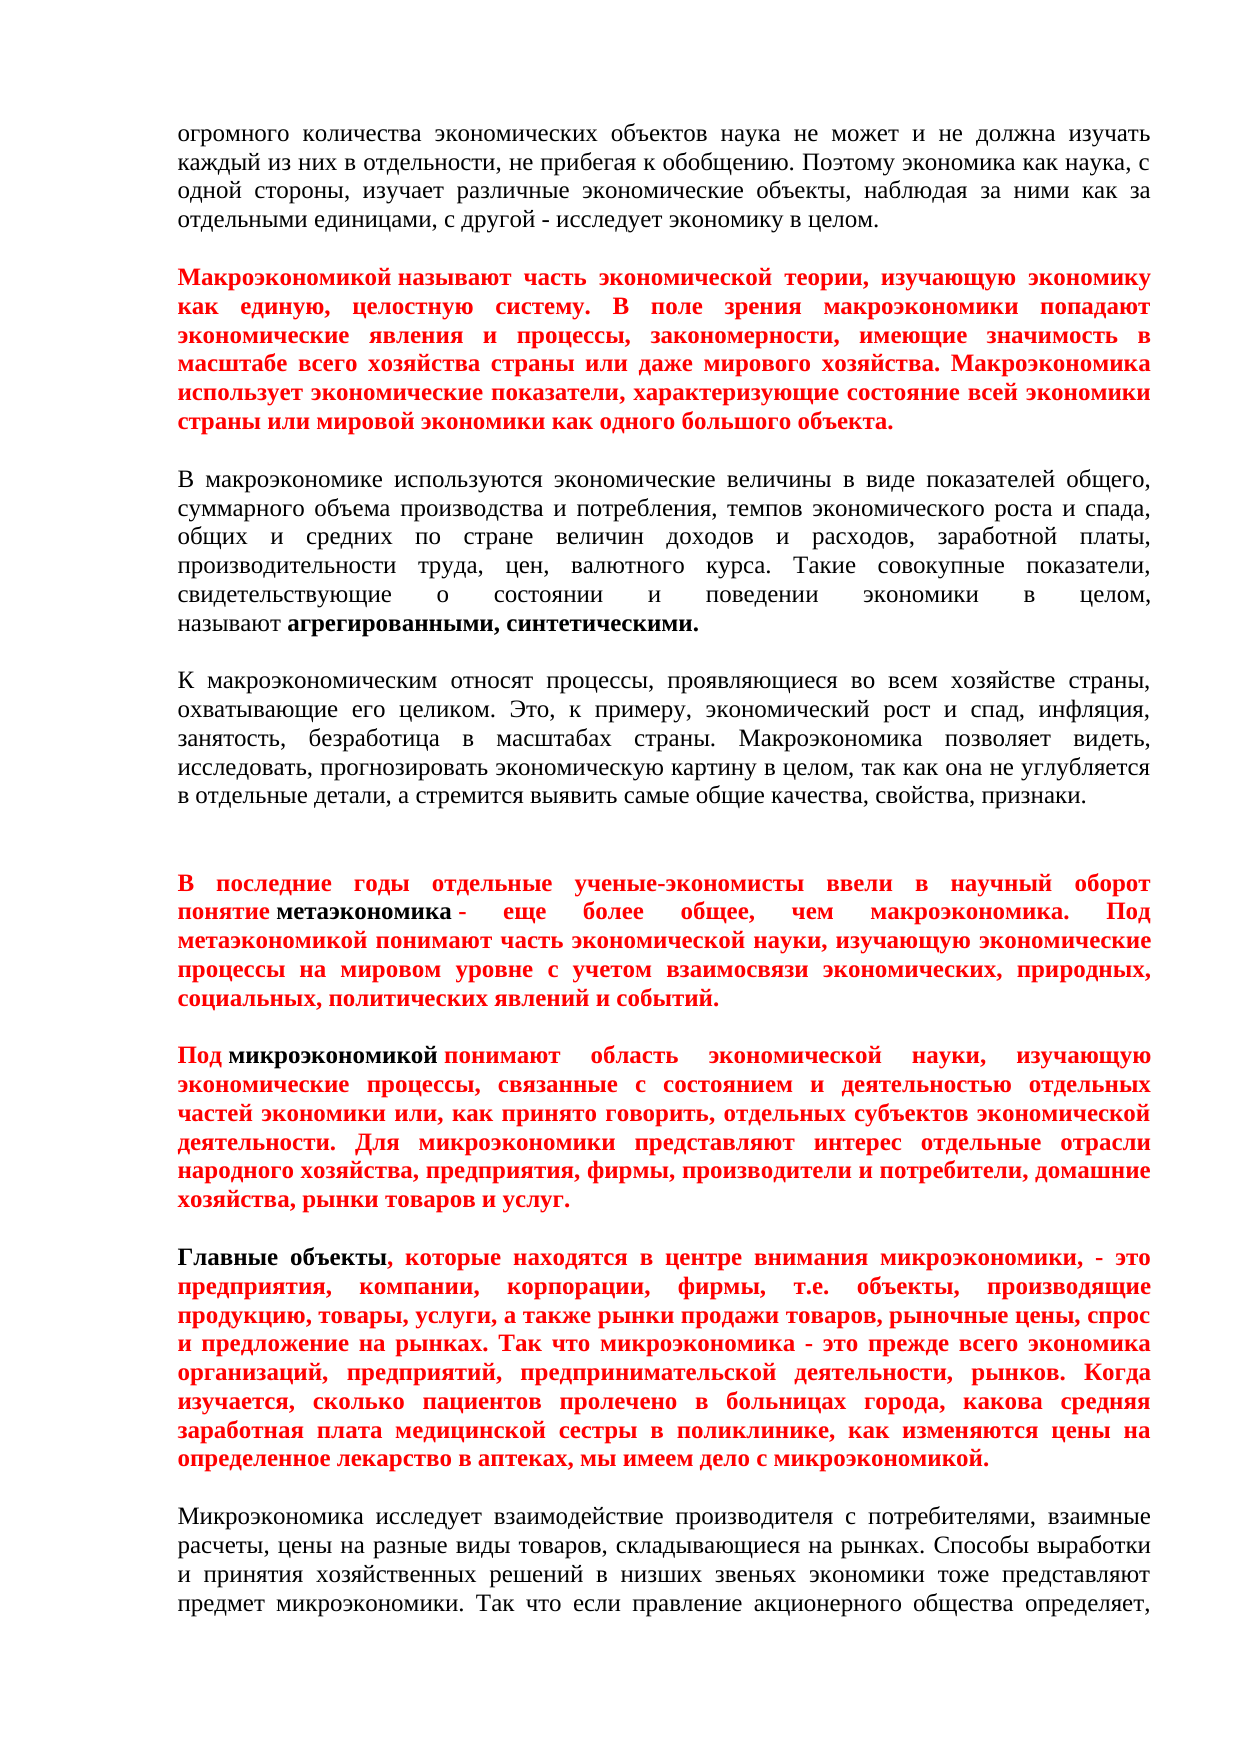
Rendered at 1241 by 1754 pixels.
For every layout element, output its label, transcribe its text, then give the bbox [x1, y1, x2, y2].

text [177, 1501, 1152, 1616]
text Под микроэкономикой понимают область экономической науки, изучающую экономические процессы, связанные с состоянием и деятельностью отдельных частей экономики или, как принято говорить, отдельных субъектов экономической деятельности. Для микроэкономики представляют интерес отдельные отрасли народного хозяйства, предприятия, фирмы, производители и потребители, домашние хозяйства, рынки товаров и услуг. [177, 1041, 1152, 1213]
text В последние годы отдельные ученые-экономисты ввели в научный оборот понятие метаэкономика - еще более общее, чем макроэкономика. Под метаэкономикой понимают часть экономической науки, изучающую экономические процессы на мировом уровне с учетом взаимосвязи экономических, природных, социальных, политических явлений и событий. [177, 868, 1152, 1011]
text Макроэкономикой называют часть экономической теории, изучающую экономику как единую, целостную систему. В поле зрения макроэкономики попадают экономические явления и процессы, закономерности, имеющие значимость в масштабе всего хозяйства страны или даже мирового хозяйства. Макроэкономика использует экономические показатели, характеризующие состояние всей экономики страны или мировой экономики как одного большого объекта. [177, 262, 1152, 435]
text В макроэкономике используются экономические величины в виде показателей общего, суммарного объема производства и потребления, темпов экономического роста и спада, общих и средних по стране величин доходов и расходов, заработной платы, производительности труда, цен, валютного курса. Такие совокупные показатели, свидетельствующие о состоянии и поведении экономики в целом, называют агрегированными, синтетическими. [177, 464, 1152, 636]
text К макроэкономическим относят процессы, проявляющиеся во всем хозяйстве страны, охватывающие его целиком. Это, к примеру, экономический рост и спад, инфляция, занятость, безработица в масштабах страны. Макроэкономика позволяет видеть, исследовать, прогнозировать экономическую картину в целом, так как она не углубляется в отдельные детали, а стремится выявить самые общие качества, свойства, признаки. [177, 666, 1152, 809]
text Главные объекты, которые находятся в центре внимания микроэкономики, - это предприятия, компании, корпорации, фирмы, т.е. объекты, производящие продукцию, товары, услуги, а также рынки продажи товаров, рыночные цены, спрос и предложение на рынках. Так что микроэкономика - это прежде всего экономика организаций, предприятий, предпринимательской деятельности, рынков. Когда изучается, сколько пациентов пролечено в больницах города, какова средняя заработная плата медицинской сестры в поликлинике, как изменяются цены на определенное лекарство в аптеках, мы имеем дело с микроэкономикой. [177, 1242, 1152, 1472]
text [177, 118, 1152, 233]
